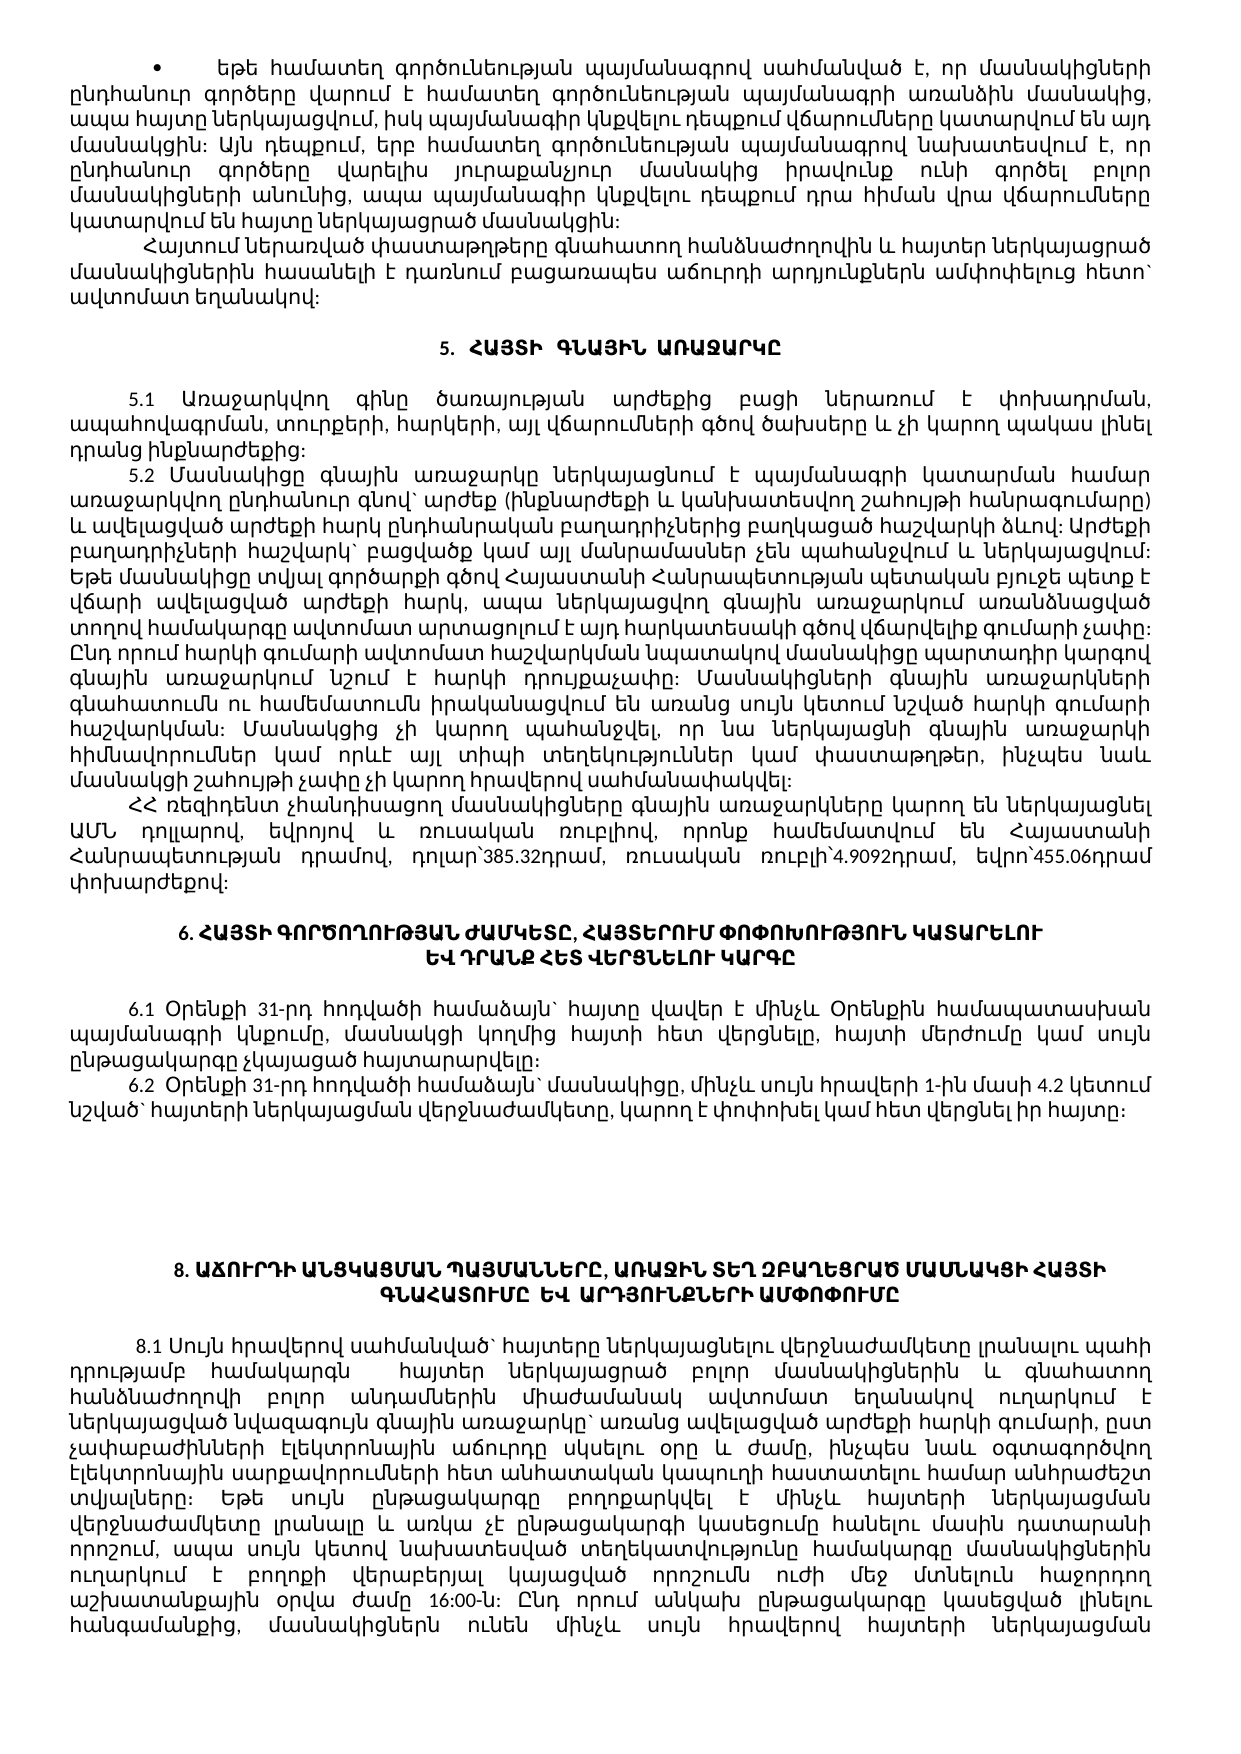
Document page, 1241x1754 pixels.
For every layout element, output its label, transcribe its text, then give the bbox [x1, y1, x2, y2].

text 6. ՀԱՅՏԻ ԳՈՐԾՈՂՈՒԹՅԱՆ ԺԱՄԿԵՏԸ, ՀԱՅՏԵՐՈՒՄ ՓՈՓՈԽՈՒԹՅՈՒՆ ԿԱՏԱՐԵԼՈՒ [69, 920, 1152, 945]
text Հայտում ներառված փաստաթղթերը գնահատող հանձնաժողովին և հայտեր ներկայացրած մասնակիցներին հասանելի է դառնում բացառապես աճուրդի արդյունքներն ամփոփելուց հետո` ավտոմատ եղանակով: [69, 233, 1152, 310]
text 5.2 Մասնակիցը գնային առաջարկը ներկայացնում է պայմանագրի կատարման համար առաջարկվող ընդհանուր գնով` արժեք (ինքնարժեքի և կանխատեսվող շահույթի հանրագումարը) և ավելացված արժեքի հարկ ընդհանրական բաղադրիչներից բաղկացած հաշվարկի ձևով: Արժեքի բաղադրիչների հաշվարկ` բացվածք կամ այլ մանրամասներ չեն պահանջվում և ներկայացվում: Եթե մասնակիցը տվյալ գործարքի գծով Հայաստանի Հանրապետության պետական բյուջե պետք է վճարի ավելացված արժեքի հարկ, ապա ներկայացվող գնային առաջարկում առանձնացված տողով համակարգը ավտոմատ արտացոլում է այդ հարկատեսակի գծով վճարվելիք գումարի չափը: Ընդ որում հարկի գումարի ավտոմատ հաշվարկման նպատակով մասնակիցը պարտադիր կարգով գնային առաջարկում նշում է հարկի դրույքաչափը: Մասնակիցների գնային առաջարկների գնահատումն ու համեմատումն իրականացվում են առանց սույն կետում նշված հարկի գումարի հաշվարկման: Մասնակցից չի կարող պահանջվել, որ նա ներկայացնի գնային առաջարկի հիմնավորումներ կամ որևէ այլ տիպի տեղեկություններ կամ փաստաթղթեր, ինչպես նաև մասնակցի շահույթի չափը չի կարող հրավերով սահմանափակվել: [69, 462, 1152, 793]
text ՀՀ ռեզիդենտ չհանդիսացող մասնակիցները գնային առաջարկները կարող են ներկայացնել ԱՄՆ դոլլարով, եվրոյով և ռուսական ռուբլիով, որոնք համեմատվում են Հայաստանի Հանրապետության դրամով, դոլար՝385.32դրամ, ռուսական ռուբլի՝4.9092դրամ, եվրո՝455.06դրամ փոխարժեքով: [69, 793, 1152, 894]
text 6.2 Օրենքի 31-րդ հոդվածի համաձայն` մասնակիցը, մինչև սույն հրավերի 1-ին մասի 4.2 կետում նշված` հայտերի ներկայացման վերջնաժամկետը, կարող է փոփոխել կամ հետ վերցնել իր հայտը։ [69, 1072, 1152, 1123]
list եթե համատեղ գործունեության պայմանագրով սահմանված է, որ մասնակիցների ընդհանուր գործերը վարում է համատեղ գործունեության պայմանագրի առանձին մասնակից, ապա հայտը ներկայացվում, իսկ պայմանագիր կնքվելու դեպքում վճարումները կատարվում են այդ մասնակցին: Այն դեպքում, երբ համատեղ գործունեության պայմանագրով նախատեսվում է, որ ընդհանուր գործերը վարելիս յուրաքանչյուր մասնակից իրավունք ունի գործել բոլոր մասնակիցների անունից, ապա պայմանագիր կնքվելու դեպքում դրա հիման վրա վճարումները կատարվում են հայտը ներկայացրած մասնակցին: [69, 56, 1152, 233]
text 5. ՀԱՅՏԻ ԳՆԱՅԻՆ ԱՌԱՋԱՐԿԸ [69, 335, 1152, 361]
text ԳՆԱՀԱՏՈՒՄԸ ԵՎ ԱՐԴՅՈՒՆՔՆԵՐԻ ԱՄՓՈՓՈՒՄԸ [69, 1282, 1152, 1308]
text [69, 1333, 1152, 1638]
text 8. ԱՃՈՒՐԴԻ ԱՆՑԿԱՑՄԱՆ ՊԱՅՄԱՆՆԵՐԸ, ԱՌԱՋԻՆ ՏԵՂ ԶԲԱՂԵՑՐԱԾ ՄԱՍՆԱԿՑԻ ՀԱՅՏԻ [69, 1257, 1152, 1282]
text 5.1 Առաջարկվող գինը ծառայության արժեքից բացի ներառում է փոխադրման, ապահովագրման, տուրքերի, հարկերի, այլ վճարումների գծով ծախսերը և չի կարող պակաս լինել դրանց ինքնարժեքից: [69, 386, 1152, 462]
text ԵՎ ԴՐԱՆՔ ՀԵՏ ՎԵՐՑՆԵԼՈՒ ԿԱՐԳԸ [69, 945, 1152, 971]
text 6.1 Օրենքի 31-րդ հոդվածի համաձայն` հայտը վավեր է մինչև Օրենքին համապատասխան պայմանագրի կնքումը, մասնակցի կողմից հայտի հետ վերցնելը, հայտի մերժումը կամ սույն ընթացակարգը չկայացած հայտարարվելը։ [69, 996, 1152, 1072]
